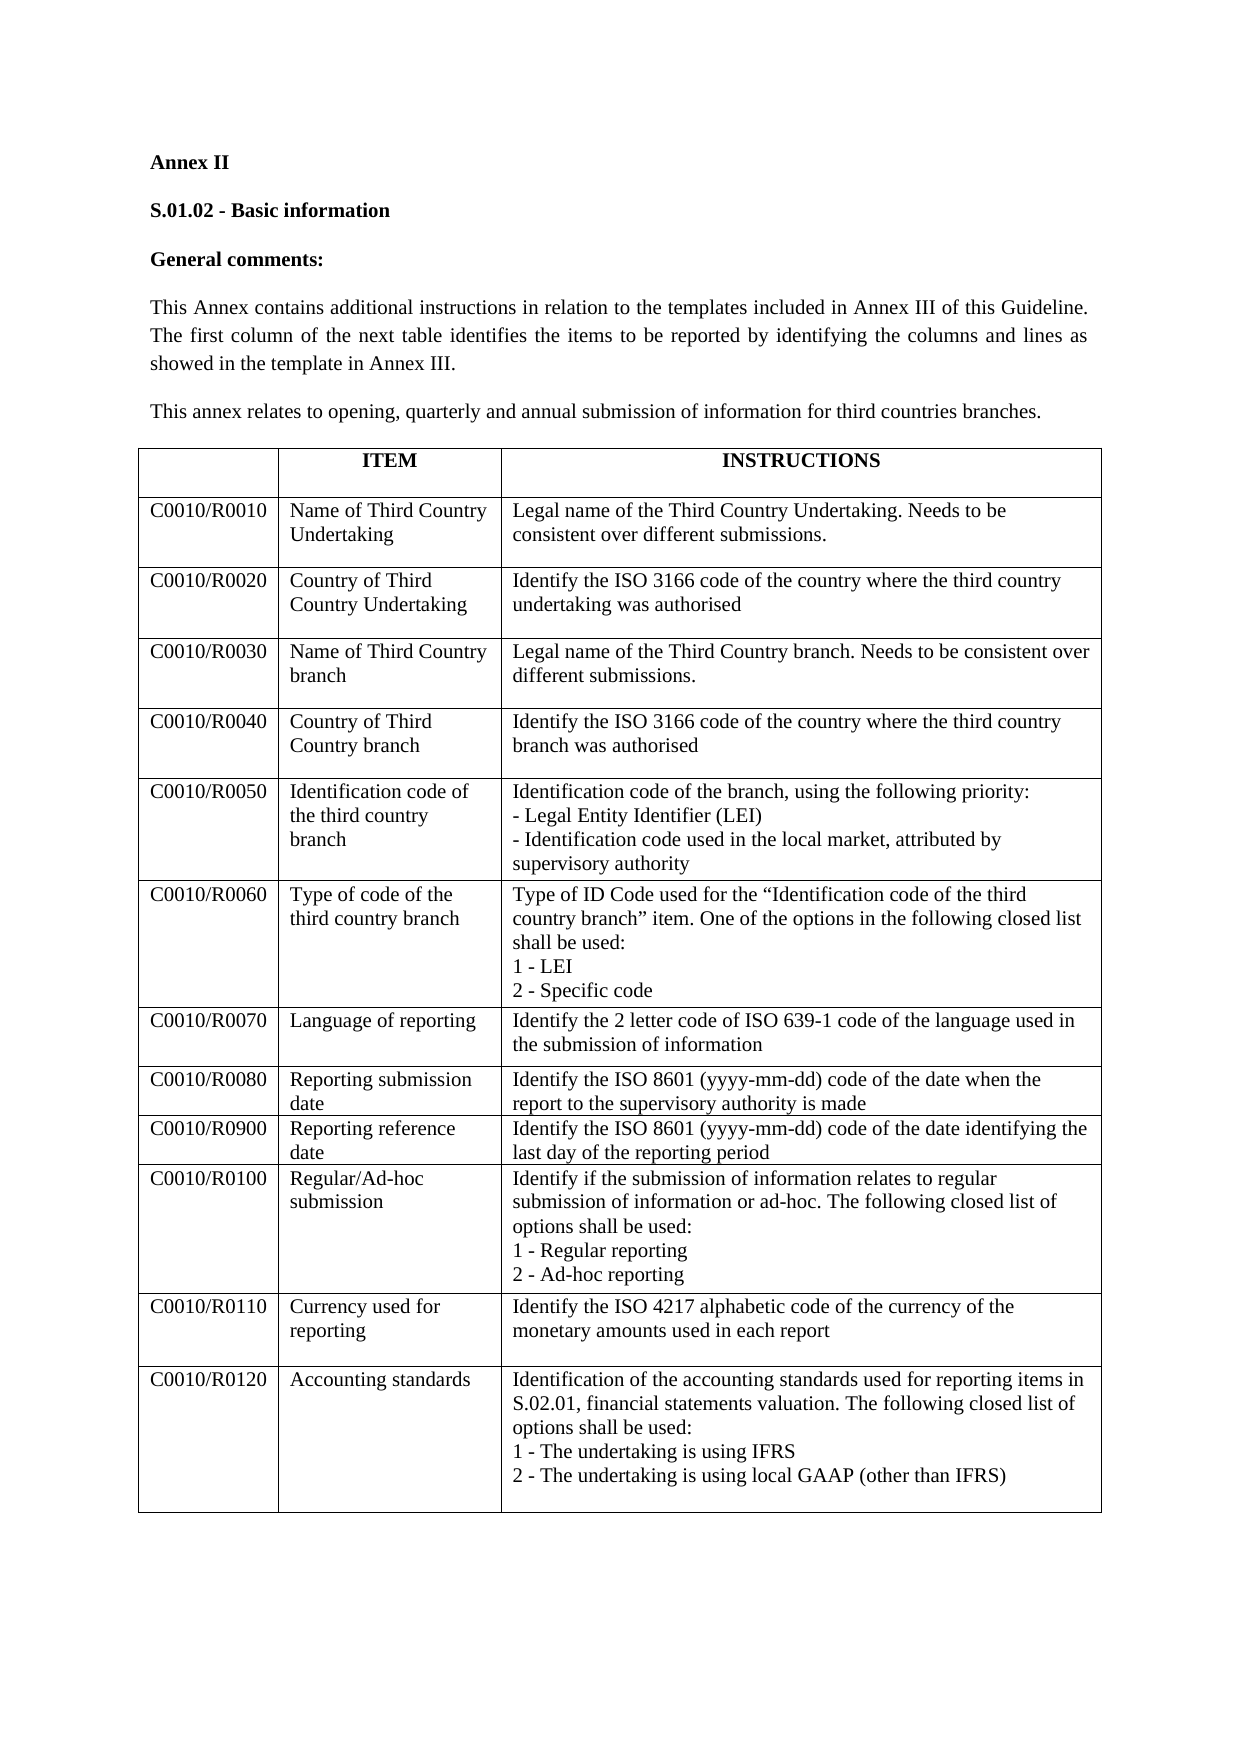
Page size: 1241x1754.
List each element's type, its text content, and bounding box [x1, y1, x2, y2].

table_cell Type of code of the third country branch [279, 881, 501, 1007]
table_cell Identify the ISO 4217 alphabetic code of the currency of the monetary amounts used in each report [502, 1294, 1101, 1366]
table_cell Country of Third Country branch [279, 709, 501, 778]
table_cell Identification of the accounting standards used for reporting items in S.02.01, financial statements valuation. The following closed list of options shall be used: 1 - The undertaking is using IFRS 2 - The undertaking is using local GAAP (other than IFRS) [502, 1367, 1101, 1512]
table_cell C0010/R0100 [139, 1165, 278, 1292]
table_cell C0010/R0040 [139, 709, 278, 778]
table_cell Accounting standards [279, 1367, 501, 1512]
table_cell C0010/R0020 [139, 568, 278, 637]
table_cell Language of reporting [279, 1008, 501, 1066]
table_cell C0010/R0050 [139, 779, 278, 880]
table_cell C0010/R0900 [139, 1116, 278, 1164]
table_header ITEM [279, 449, 501, 497]
table_cell Regular/Ad-hoc submission [279, 1165, 501, 1292]
table_cell Reporting submission date [279, 1067, 501, 1115]
table_cell Name of Third Country branch [279, 639, 501, 708]
table_cell Reporting reference date [279, 1116, 501, 1164]
table_cell C0010/R0010 [139, 498, 278, 567]
table_cell Country of Third Country Undertaking [279, 568, 501, 637]
table_cell Identify the ISO 3166 code of the country where the third country branch was authorised [502, 709, 1101, 778]
table_cell Identification code of the branch, using the following priority: - Legal Entity Identifier (LEI) - Identification code used in the local market, attributed by supervisory authority [502, 779, 1101, 880]
table_cell Identify the ISO 3166 code of the country where the third country undertaking was authorised [502, 568, 1101, 637]
table_cell C0010/R0120 [139, 1367, 278, 1512]
table_cell C0010/R0080 [139, 1067, 278, 1115]
table_cell Identify the ISO 8601 (yyyy-mm-dd) code of the date when the report to the supervisory authority is made [502, 1067, 1101, 1115]
table_cell Name of Third Country Undertaking [279, 498, 501, 567]
table_cell C0010/R0030 [139, 639, 278, 708]
table_header INSTRUCTIONS [502, 449, 1101, 497]
text This Annex contains additional instructions in relation to the templates included in Annex III of this Guideline. The first column of the next table identifies the items to be reported by identifying the columns and lines as showed in the template in Annex III. [150, 295, 1090, 374]
table_cell C0010/R0060 [139, 881, 278, 1007]
table_header [139, 449, 278, 497]
text This annex relates to opening, quarterly and annual submission of information for third countries branches. [150, 399, 1090, 423]
table_cell Type of ID Code used for the “Identification code of the third country branch” item. One of the options in the following closed list shall be used: 1 - LEI 2 - Specific code [502, 881, 1101, 1007]
table_cell Identify if the submission of information relates to regular submission of information or ad-hoc. The following closed list of options shall be used: 1 - Regular reporting 2 - Ad-hoc reporting [502, 1165, 1101, 1292]
text S.01.02 - Basic information [150, 198, 1090, 222]
text General comments: [150, 247, 1090, 271]
table_cell Currency used for reporting [279, 1294, 501, 1366]
table_cell Identification code of the third country branch [279, 779, 501, 880]
table_cell Identify the ISO 8601 (yyyy-mm-dd) code of the date identifying the last day of the reporting period [502, 1116, 1101, 1164]
table_cell C0010/R0070 [139, 1008, 278, 1066]
table_cell Identify the 2 letter code of ISO 639-1 code of the language used in the submission of information [502, 1008, 1101, 1066]
table_cell Legal name of the Third Country branch. Needs to be consistent over different submissions. [502, 639, 1101, 708]
text Annex II [150, 150, 1090, 174]
table_cell C0010/R0110 [139, 1294, 278, 1366]
table_cell Legal name of the Third Country Undertaking. Needs to be consistent over different submissions. [502, 498, 1101, 567]
